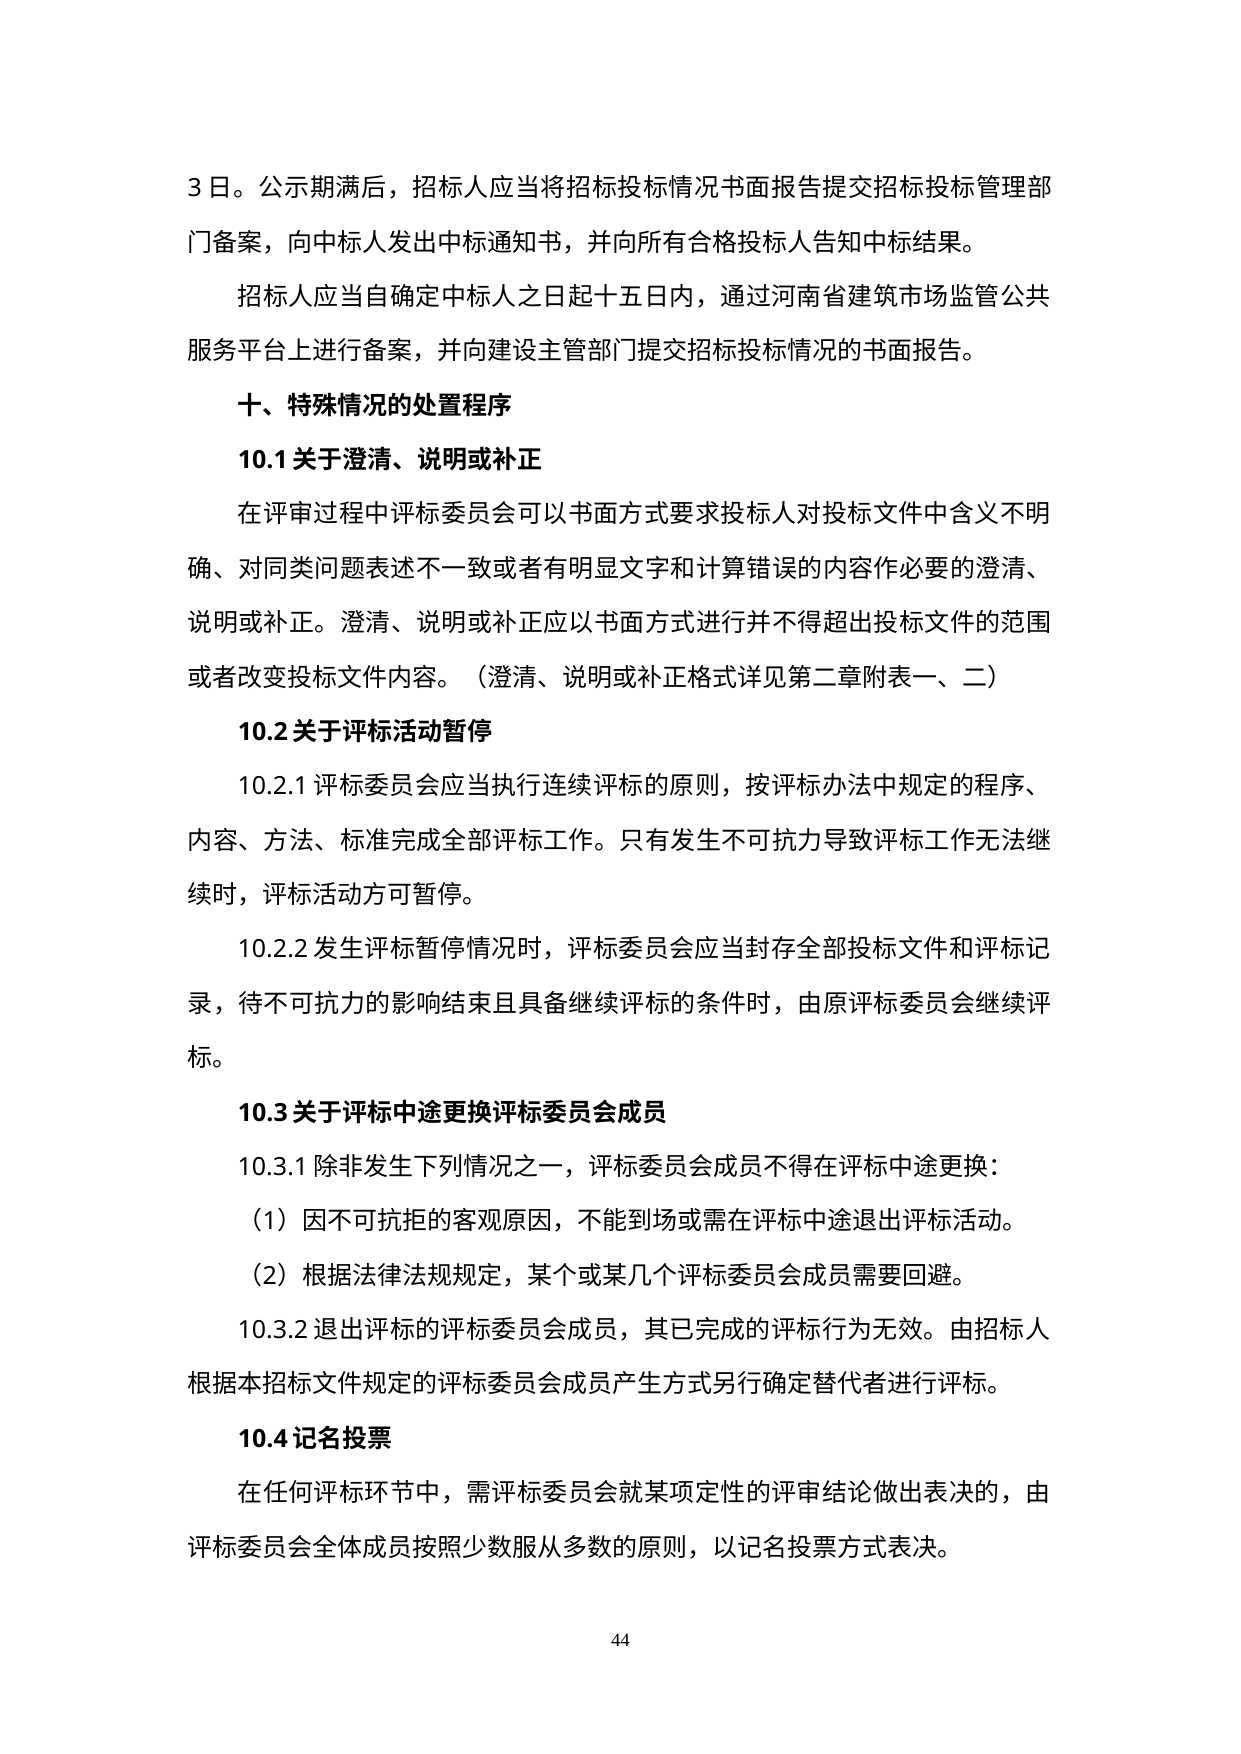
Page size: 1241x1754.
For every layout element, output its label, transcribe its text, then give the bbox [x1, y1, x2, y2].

text 10.3.1除非发生下列情况之一，评标委员会成员不得在评标中途更换： [187, 1146, 1053, 1183]
text 10.2.1评标委员会应当执行连续评标的原则，按评标办法中规定的程序、内容、方法、标准完成全部评标工作。只有发生不可抗力导致评标工作无法继续时，评标活动方可暂停。 [187, 766, 1053, 911]
text 10.2关于评标活动暂停 [187, 711, 1053, 748]
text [187, 168, 1053, 258]
text 在任何评标环节中，需评标委员会就某项定性的评审结论做出表决的，由评标委员会全体成员按照少数服从多数的原则，以记名投票方式表决。 [187, 1473, 1053, 1563]
text 10.3关于评标中途更换评标委员会成员 [187, 1092, 1053, 1128]
text 10.2.2发生评标暂停情况时，评标委员会应当封存全部投标文件和评标记录，待不可抗力的影响结束且具备继续评标的条件时，由原评标委员会继续评标。 [187, 929, 1053, 1074]
text 招标人应当自确定中标人之日起十五日内，通过河南省建筑市场监管公共服务平台上进行备案，并向建设主管部门提交招标投标情况的书面报告。 [187, 276, 1053, 367]
text （1）因不可抗拒的客观原因，不能到场或需在评标中途退出评标活动。 [187, 1201, 1053, 1237]
text 10.3.2退出评标的评标委员会成员，其已完成的评标行为无效。由招标人根据本招标文件规定的评标委员会成员产生方式另行确定替代者进行评标。 [187, 1309, 1053, 1400]
text 10.1关于澄清、说明或补正 [187, 439, 1053, 476]
text 十、特殊情况的处置程序 [187, 385, 1053, 421]
text （2）根据法律法规规定，某个或某几个评标委员会成员需要回避。 [187, 1255, 1053, 1291]
text 在评审过程中评标委员会可以书面方式要求投标人对投标文件中含义不明确、对同类问题表述不一致或者有明显文字和计算错误的内容作必要的澄清、说明或补正。澄清、说明或补正应以书面方式进行并不得超出投标文件的范围或者改变投标文件内容。（澄清、说明或补正格式详见第二章附表一、二） [187, 494, 1053, 693]
text 10.4记名投票 [187, 1418, 1053, 1454]
